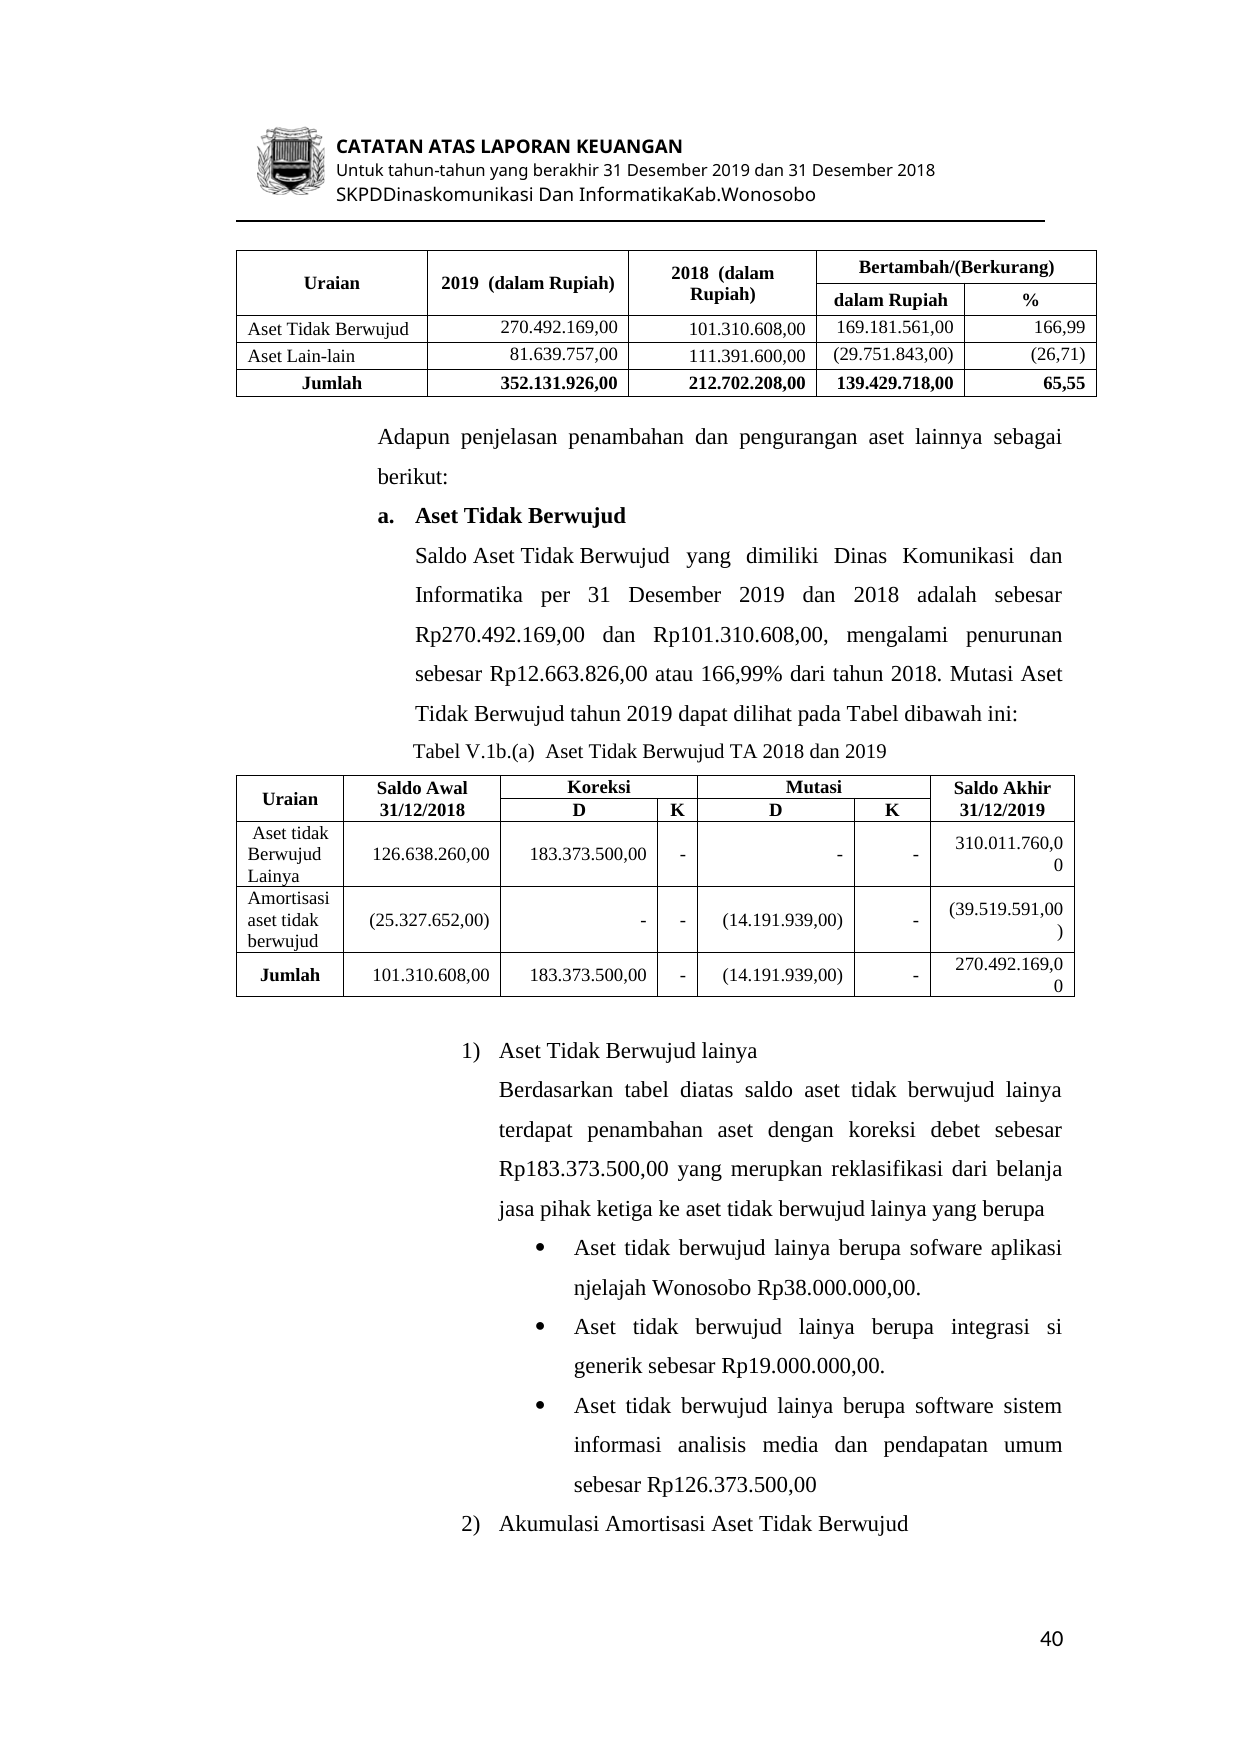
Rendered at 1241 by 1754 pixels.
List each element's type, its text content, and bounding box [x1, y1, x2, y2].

table_cell 212.702.208,00 [629, 370, 816, 396]
table_cell D [698, 799, 854, 821]
list Akumulasi Amortisasi Aset Tidak Berwujud [461, 1510, 1063, 1537]
table_header Uraian [237, 251, 427, 315]
table_cell 270.492.169,00 [931, 953, 1074, 996]
text Saldo Aset Tidak Berwujud yang dimiliki Dinas Komunikasi dan Informatika per 31 Desember 2019 dan 2018 adalah sebesar Rp270.492.169,00 dan Rp101.310.608,00, mengalami penurunan sebesar Rp12.663.826,00 atau 166,99% dari tahun 2018. Mutasi Aset Tidak Berwujud tahun 2019 dapat dilihat pada Tabel dibawah ini: [415, 542, 1063, 726]
table_header Mutasi [698, 776, 930, 798]
table_cell - [658, 953, 697, 996]
table_cell Amortisasi aset tidak berwujud [237, 887, 343, 952]
table_cell K [855, 799, 930, 821]
table_cell Jumlah [237, 953, 343, 996]
table_cell - [855, 887, 930, 952]
table_header 2018 (dalam Rupiah) [629, 251, 816, 315]
table_header Saldo Akhir 31/12/2019 [931, 776, 1074, 821]
table_cell - [658, 822, 697, 886]
table_cell K [658, 799, 697, 821]
table_cell 65,55 [965, 370, 1096, 396]
table_header Koreksi [501, 776, 697, 798]
table_cell 183.373.500,00 [501, 953, 657, 996]
table_cell 270.492.169,00 [428, 316, 628, 342]
table_cell 183.373.500,00 [501, 822, 657, 886]
list Aset Tidak Berwujud lainya [461, 1037, 1063, 1063]
table_header Uraian [237, 776, 343, 821]
text Adapun penjelasan penambahan dan pengurangan aset lainnya sebagai berikut: [377, 423, 1063, 489]
picture [247, 120, 325, 199]
table_cell D [501, 799, 657, 821]
table_cell 310.011.760,00 [931, 822, 1074, 886]
table_cell 352.131.926,00 [428, 370, 628, 396]
table_cell 81.639.757,00 [428, 343, 628, 369]
table_cell (39.519.591,00) [931, 887, 1074, 952]
list Aset tidak berwujud lainya berupa software sistem informasi analisis media dan pendapatan umum sebesar Rp126.373.500,00 [536, 1392, 1063, 1497]
table_cell dalam Rupiah [817, 284, 964, 315]
table_cell % [965, 284, 1096, 315]
table_cell 111.391.600,00 [629, 343, 816, 369]
table_cell - [658, 887, 697, 952]
table_cell (14.191.939,00) [698, 953, 854, 996]
table_cell 139.429.718,00 [817, 370, 964, 396]
text Berdasarkan tabel diatas saldo aset tidak berwujud lainya terdapat penambahan aset dengan koreksi debet sebesar Rp183.373.500,00 yang merupkan reklasifikasi dari belanja jasa pihak ketiga ke aset tidak berwujud lainya yang berupa [499, 1076, 1063, 1221]
table_cell 126.638.260,00 [344, 822, 500, 886]
table_cell (29.751.843,00) [817, 343, 964, 369]
table_cell 166,99 [965, 316, 1096, 342]
table_cell Aset tidak Berwujud Lainya [237, 822, 343, 886]
text Tabel V.1b.(a) Aset Tidak Berwujud TA 2018 dan 2019 [236, 739, 1063, 763]
table_cell - [855, 953, 930, 996]
table_cell 169.181.561,00 [817, 316, 964, 342]
table_cell (14.191.939,00) [698, 887, 854, 952]
table_cell - [855, 822, 930, 886]
table_cell (25.327.652,00) [344, 887, 500, 952]
list Aset tidak berwujud lainya berupa integrasi si generik sebesar Rp19.000.000,00. [536, 1313, 1063, 1379]
table_cell (26,71) [965, 343, 1096, 369]
table_cell - [698, 822, 854, 886]
table_cell Jumlah [237, 370, 427, 396]
table_cell Aset Lain-lain [237, 343, 427, 369]
list Aset tidak berwujud lainya berupa sofware aplikasi njelajah Wonosobo Rp38.000.000,00. [536, 1234, 1063, 1300]
table_header 2019 (dalam Rupiah) [428, 251, 628, 315]
table_header Bertambah/(Berkurang) [817, 251, 1096, 283]
table_cell Aset Tidak Berwujud [237, 316, 427, 342]
table_cell - [501, 887, 657, 952]
table_header Saldo Awal 31/12/2018 [344, 776, 500, 821]
list Aset Tidak Berwujud [377, 502, 1063, 529]
table_cell 101.310.608,00 [629, 316, 816, 342]
table_cell 101.310.608,00 [344, 953, 500, 996]
